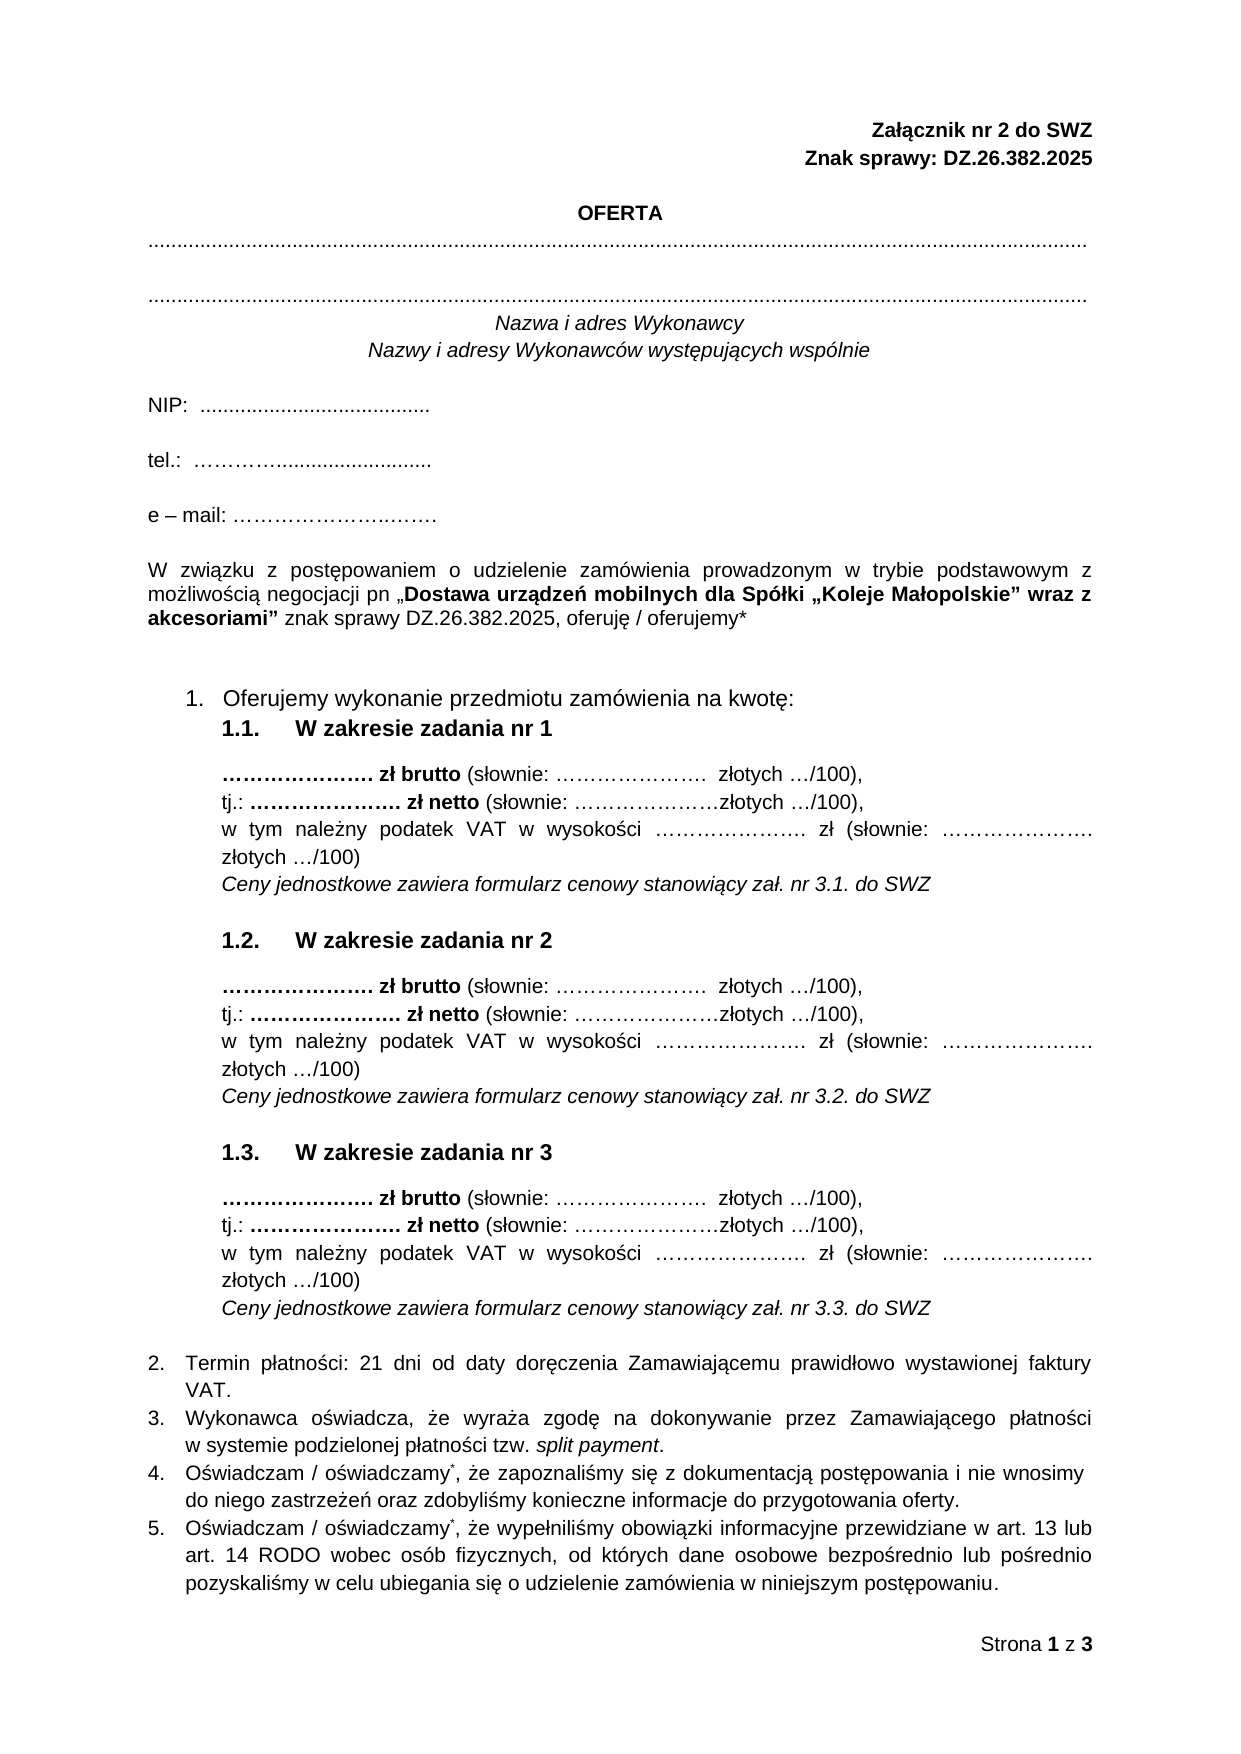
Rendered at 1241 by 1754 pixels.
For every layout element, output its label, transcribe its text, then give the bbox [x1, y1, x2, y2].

text tel.: …………........................... [148, 448, 1093, 472]
list Oświadczam / oświadczamy*, że zapoznaliśmy się z dokumentacją postępowania i nie wnosimy do niego zastrzeżeń oraz zdobyliśmy konieczne informacje do przygotowania oferty. [148, 1461, 1093, 1512]
text NIP: ........................................ [148, 393, 1093, 417]
text Ceny jednostkowe zawiera formularz cenowy stanowiący zał. nr 3.3. do SWZ [221, 1296, 1093, 1320]
text Ceny jednostkowe zawiera formularz cenowy stanowiący zał. nr 3.1. do SWZ [221, 872, 1093, 896]
list W zakresie zadania nr 1 [221, 715, 1093, 742]
list Termin płatności: 21 dni od daty doręczenia Zamawiającemu prawidłowo wystawionej faktury VAT. [148, 1351, 1093, 1402]
text Znak sprawy: DZ.26.382.2025 [148, 146, 1093, 169]
list W zakresie zadania nr 3 [221, 1139, 1093, 1165]
text …………………. zł brutto (słownie: …………………. złotych …/100), [221, 974, 1093, 998]
text tj.: …………………. zł netto (słownie: …………………złotych …/100), [221, 789, 1093, 813]
text …………………. zł brutto (słownie: …………………. złotych …/100), [221, 1186, 1093, 1210]
list Oświadczam / oświadczamy*, że wypełniliśmy obowiązki informacyjne przewidziane w art. 13 lub art. 14 RODO wobec osób fizycznych, od których dane osobowe bezpośrednio lub pośrednio pozyskaliśmy w celu ubiegania się o udzielenie zamówienia w niniejszym postępowaniu. [148, 1516, 1093, 1595]
text OFERTA [148, 201, 1093, 224]
text w tym należny podatek VAT w wysokości …………………. zł (słownie: …………………. złotych …/100) [221, 1241, 1093, 1292]
text w tym należny podatek VAT w wysokości …………………. zł (słownie: …………………. złotych …/100) [221, 817, 1093, 868]
list Wykonawca oświadcza, że wyraża zgodę na dokonywanie przez Zamawiającego płatności w systemie podzielonej płatności tzw. split payment. [148, 1406, 1093, 1457]
text tj.: …………………. zł netto (słownie: …………………złotych …/100), [221, 1001, 1093, 1025]
text ................................................................................................................................................................... ................................................................................................................................................................... [148, 228, 1093, 307]
text w tym należny podatek VAT w wysokości …………………. zł (słownie: …………………. złotych …/100) [221, 1029, 1093, 1080]
text e – mail: …………………..……. [148, 503, 1093, 527]
text Ceny jednostkowe zawiera formularz cenowy stanowiący zał. nr 3.2. do SWZ [221, 1084, 1093, 1108]
text Załącznik nr 2 do SWZ [148, 118, 1093, 142]
list Oferujemy wykonanie przedmiotu zamówienia na kwotę: [185, 685, 1093, 711]
text tj.: …………………. zł netto (słownie: …………………złotych …/100), [221, 1213, 1093, 1237]
text Nazwa i adres Wykonawcy Nazwy i adresy Wykonawców występujących wspólnie [148, 311, 1093, 362]
list W zakresie zadania nr 2 [221, 927, 1093, 953]
text …………………. zł brutto (słownie: …………………. złotych …/100), [221, 762, 1093, 786]
text W związku z postępowaniem o udzielenie zamówienia prowadzonym w trybie podstawowym z możliwością negocjacji pn „Dostawa urządzeń mobilnych dla Spółki „Koleje Małopolskie” wraz z akcesoriami” znak sprawy DZ.26.382.2025, oferuję / oferujemy* [148, 558, 1093, 630]
